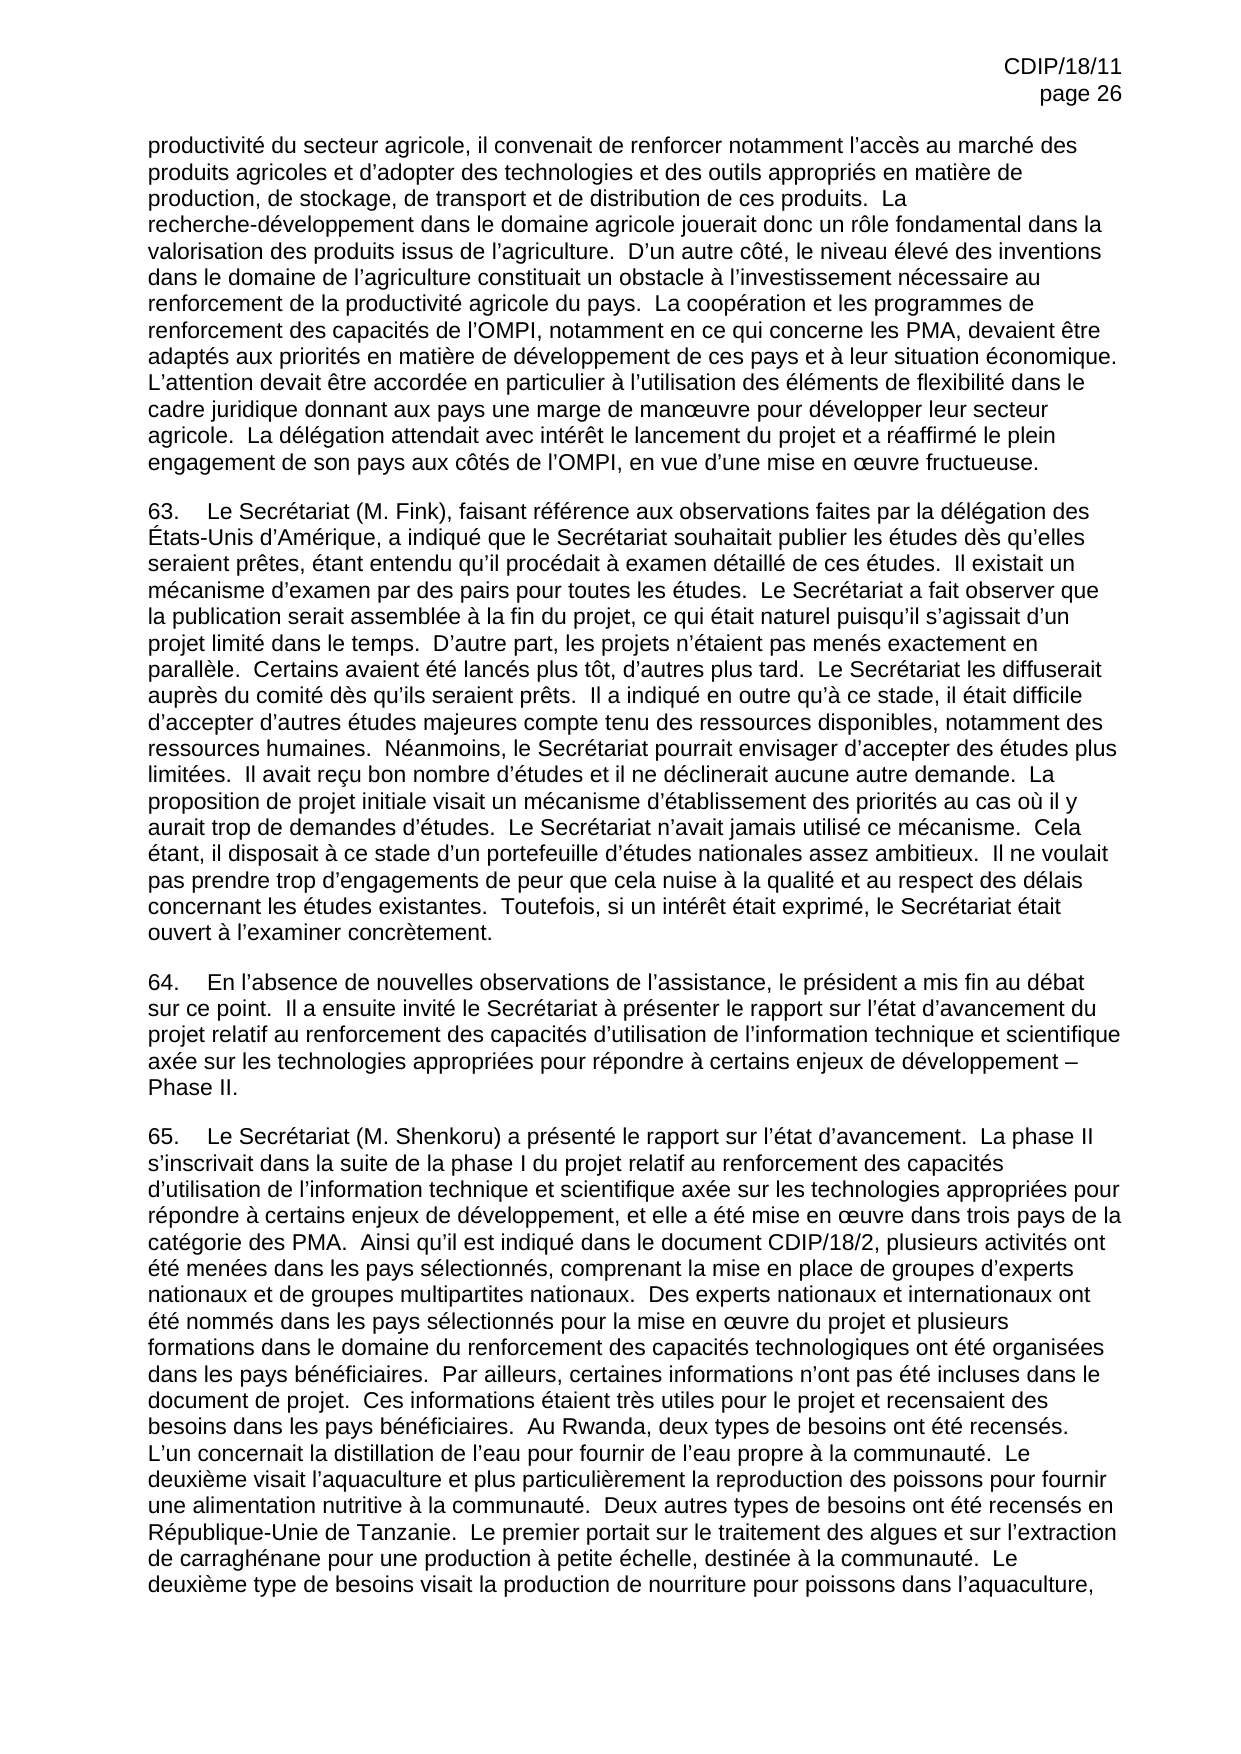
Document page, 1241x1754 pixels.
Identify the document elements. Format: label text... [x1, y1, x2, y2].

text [148, 132, 1122, 475]
text Le Secrétariat (M. Fink), faisant référence aux observations faites par la délégation des États-Unis d’Amérique, a indiqué que le Secrétariat souhaitait publier les études dès qu’elles seraient prêtes, étant entendu qu’il procédait à examen détaillé de ces études. Il existait un mécanisme d’examen par des pairs pour toutes les études. Le Secrétariat a fait observer que la publication serait assemblée à la fin du projet, ce qui était naturel puisqu’il s’agissait d’un projet limité dans le temps. D’autre part, les projets n’étaient pas menés exactement en parallèle. Certains avaient été lancés plus tôt, d’autres plus tard. Le Secrétariat les diffuserait auprès du comité dès qu’ils seraient prêts. Il a indiqué en outre qu’à ce stade, il était difficile d’accepter d’autres études majeures compte tenu des ressources disponibles, notamment des ressources humaines. Néanmoins, le Secrétariat pourrait envisager d’accepter des études plus limitées. Il avait reçu bon nombre d’études et il ne déclinerait aucune autre demande. La proposition de projet initiale visait un mécanisme d’établissement des priorités au cas où il y aurait trop de demandes d’études. Le Secrétariat n’avait jamais utilisé ce mécanisme. Cela étant, il disposait à ce stade d’un portefeuille d’études nationales assez ambitieux. Il ne voulait pas prendre trop d’engagements de peur que cela nuise à la qualité et au respect des délais concernant les études existantes. Toutefois, si un intérêt était exprimé, le Secrétariat était ouvert à l’examiner concrètement. [148, 498, 1122, 946]
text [148, 1123, 1122, 1598]
text En l’absence de nouvelles observations de l’assistance, le président a mis fin au débat sur ce point. Il a ensuite invité le Secrétariat à présenter le rapport sur l’état d’avancement du projet relatif au renforcement des capacités d’utilisation de l’information technique et scientifique axée sur les technologies appropriées pour répondre à certains enjeux de développement – Phase II. [148, 969, 1122, 1100]
